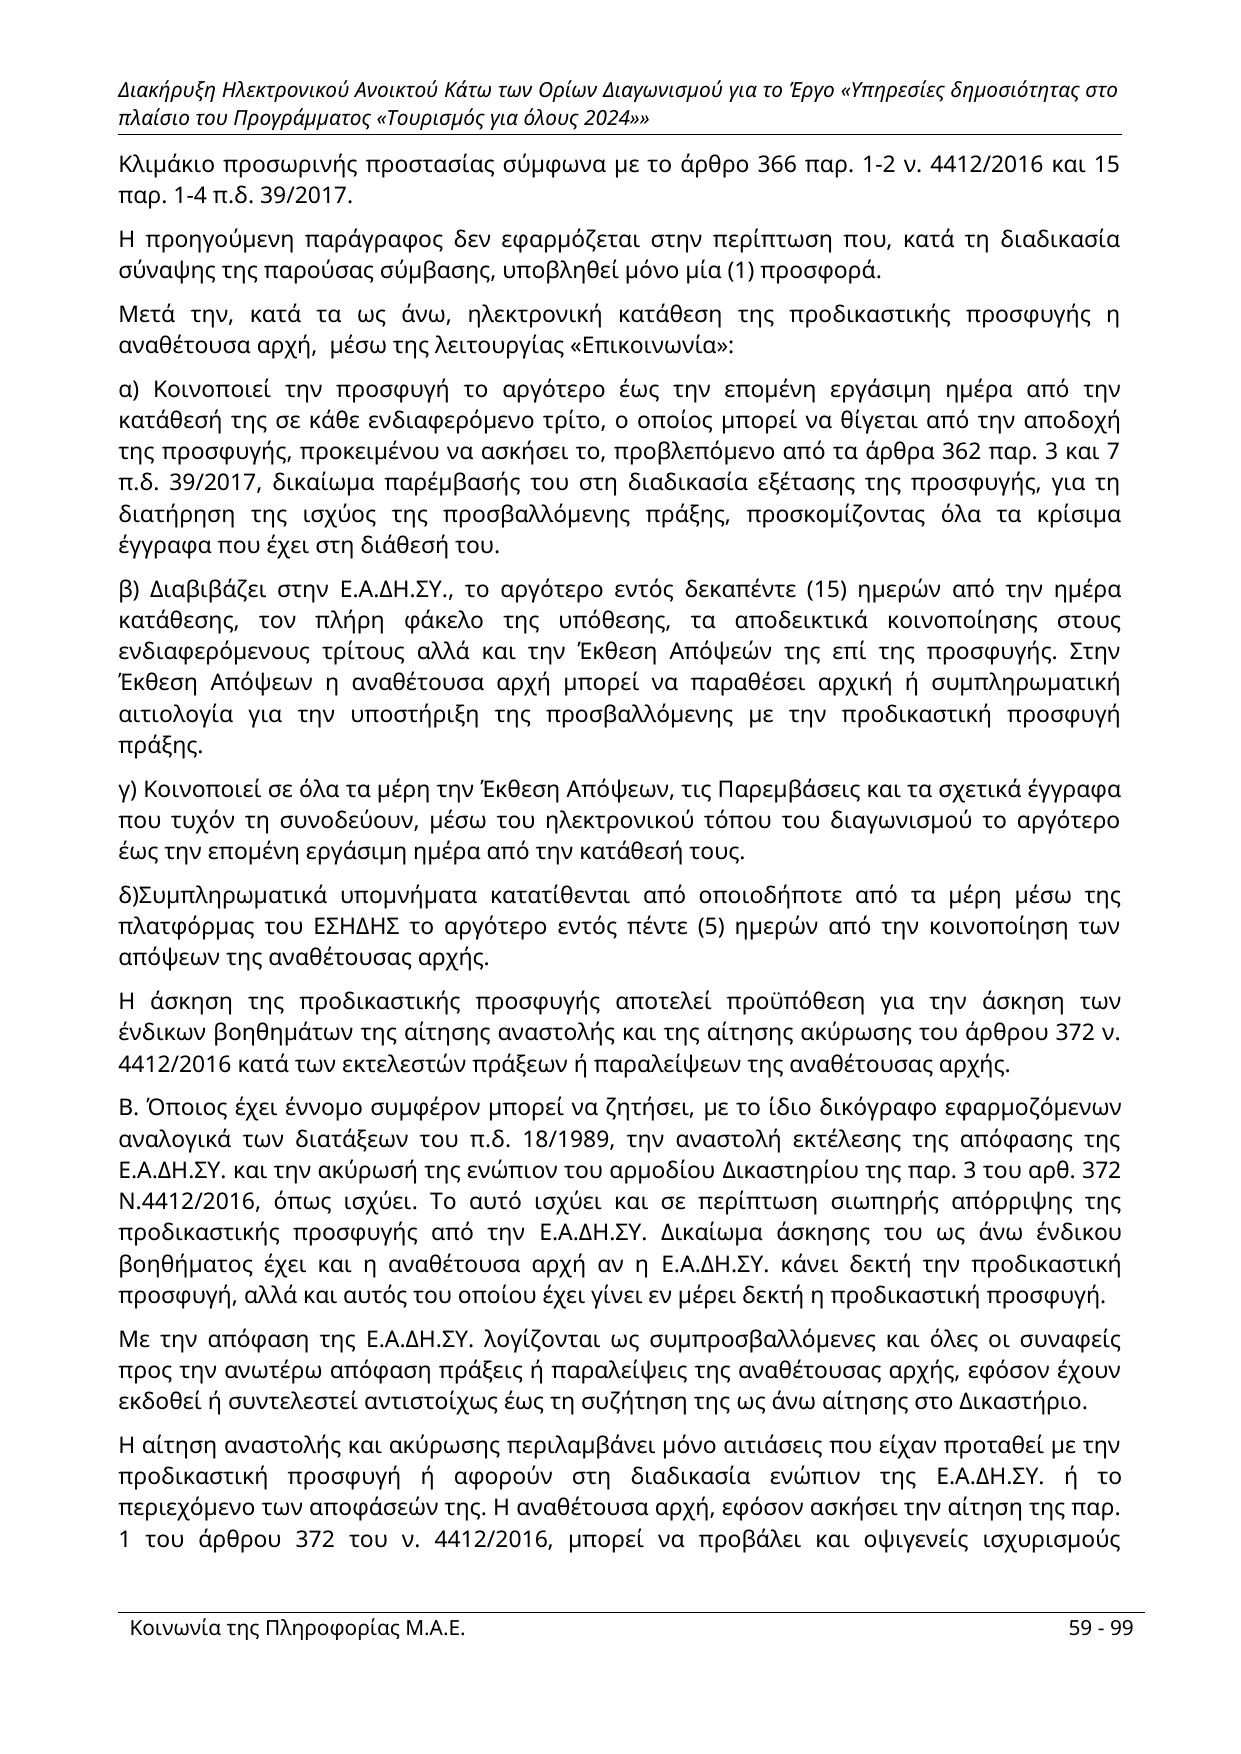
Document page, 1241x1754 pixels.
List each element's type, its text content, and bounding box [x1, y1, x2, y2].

text Μετά την, κατά τα ως άνω, ηλεκτρονική κατάθεση της προδικαστικής προσφυγής η αναθέτουσα αρχή, μέσω της λειτουργίας «Επικοινωνία»: [118, 297, 1122, 360]
text Β. Όποιος έχει έννομο συμφέρον μπορεί να ζητήσει, με το ίδιο δικόγραφο εφαρμοζόμενων αναλογικά των διατάξεων του π.δ. 18/1989, την αναστολή εκτέλεσης της απόφασης της Ε.Α.ΔΗ.ΣΥ. και την ακύρωσή της ενώπιον του αρμοδίου Δικαστηρίου της παρ. 3 του αρθ. 372 Ν.4412/2016, όπως ισχύει. Το αυτό ισχύει και σε περίπτωση σιωπηρής απόρριψης της προδικαστικής προσφυγής από την Ε.Α.ΔΗ.ΣΥ. Δικαίωμα άσκησης του ως άνω ένδικου βοηθήματος έχει και η αναθέτουσα αρχή αν η Ε.Α.ΔΗ.ΣΥ. κάνει δεκτή την προδικαστική προσφυγή, αλλά και αυτός του οποίου έχει γίνει εν μέρει δεκτή η προδικαστική προσφυγή. [118, 1091, 1122, 1310]
text δ)Συμπληρωματικά υπομνήματα κατατίθενται από οποιοδήποτε από τα μέρη μέσω της πλατφόρμας του ΕΣΗΔΗΣ το αργότερο εντός πέντε (5) ημερών από την κοινοποίηση των απόψεων της αναθέτουσας αρχής. [118, 879, 1122, 972]
text α) Κοινοποιεί την προσφυγή το αργότερο έως την επομένη εργάσιμη ημέρα από την κατάθεσή της σε κάθε ενδιαφερόμενο τρίτο, ο οποίος μπορεί να θίγεται από την αποδοχή της προσφυγής, προκειμένου να ασκήσει το, προβλεπόμενο από τα άρθρα 362 παρ. 3 και 7 π.δ. 39/2017, δικαίωμα παρέμβασής του στη διαδικασία εξέτασης της προσφυγής, για τη διατήρηση της ισχύος της προσβαλλόμενης πράξης, προσκομίζοντας όλα τα κρίσιμα έγγραφα που έχει στη διάθεσή του. [118, 372, 1122, 560]
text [118, 1429, 1122, 1554]
text β) Διαβιβάζει στην Ε.Α.ΔΗ.ΣΥ., το αργότερο εντός δεκαπέντε (15) ημερών από την ημέρα κατάθεσης, τον πλήρη φάκελο της υπόθεσης, τα αποδεικτικά κοινοποίησης στους ενδιαφερόμενους τρίτους αλλά και την Έκθεση Απόψεών της επί της προσφυγής. Στην Έκθεση Απόψεων η αναθέτουσα αρχή μπορεί να παραθέσει αρχική ή συμπληρωματική αιτιολογία για την υποστήριξη της προσβαλλόμενης με την προδικαστική προσφυγή πράξης. [118, 572, 1122, 760]
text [118, 147, 1122, 210]
text Με την απόφαση της Ε.Α.ΔΗ.ΣΥ. λογίζονται ως συμπροσβαλλόμενες και όλες οι συναφείς προς την ανωτέρω απόφαση πράξεις ή παραλείψεις της αναθέτουσας αρχής, εφόσον έχουν εκδοθεί ή συντελεστεί αντιστοίχως έως τη συζήτηση της ως άνω αίτησης στο Δικαστήριο. [118, 1322, 1122, 1416]
text Η άσκηση της προδικαστικής προσφυγής αποτελεί προϋπόθεση για την άσκηση των ένδικων βοηθημάτων της αίτησης αναστολής και της αίτησης ακύρωσης του άρθρου 372 ν. 4412/2016 κατά των εκτελεστών πράξεων ή παραλείψεων της αναθέτουσας αρχής. [118, 985, 1122, 1079]
text Η προηγούμενη παράγραφος δεν εφαρμόζεται στην περίπτωση που, κατά τη διαδικασία σύναψης της παρούσας σύμβασης, υποβληθεί μόνο μία (1) προσφορά. [118, 222, 1122, 285]
text γ) Κοινοποιεί σε όλα τα μέρη την Έκθεση Απόψεων, τις Παρεμβάσεις και τα σχετικά έγγραφα που τυχόν τη συνοδεύουν, μέσω του ηλεκτρονικού τόπου του διαγωνισμού το αργότερο έως την επομένη εργάσιμη ημέρα από την κατάθεσή τους. [118, 772, 1122, 866]
